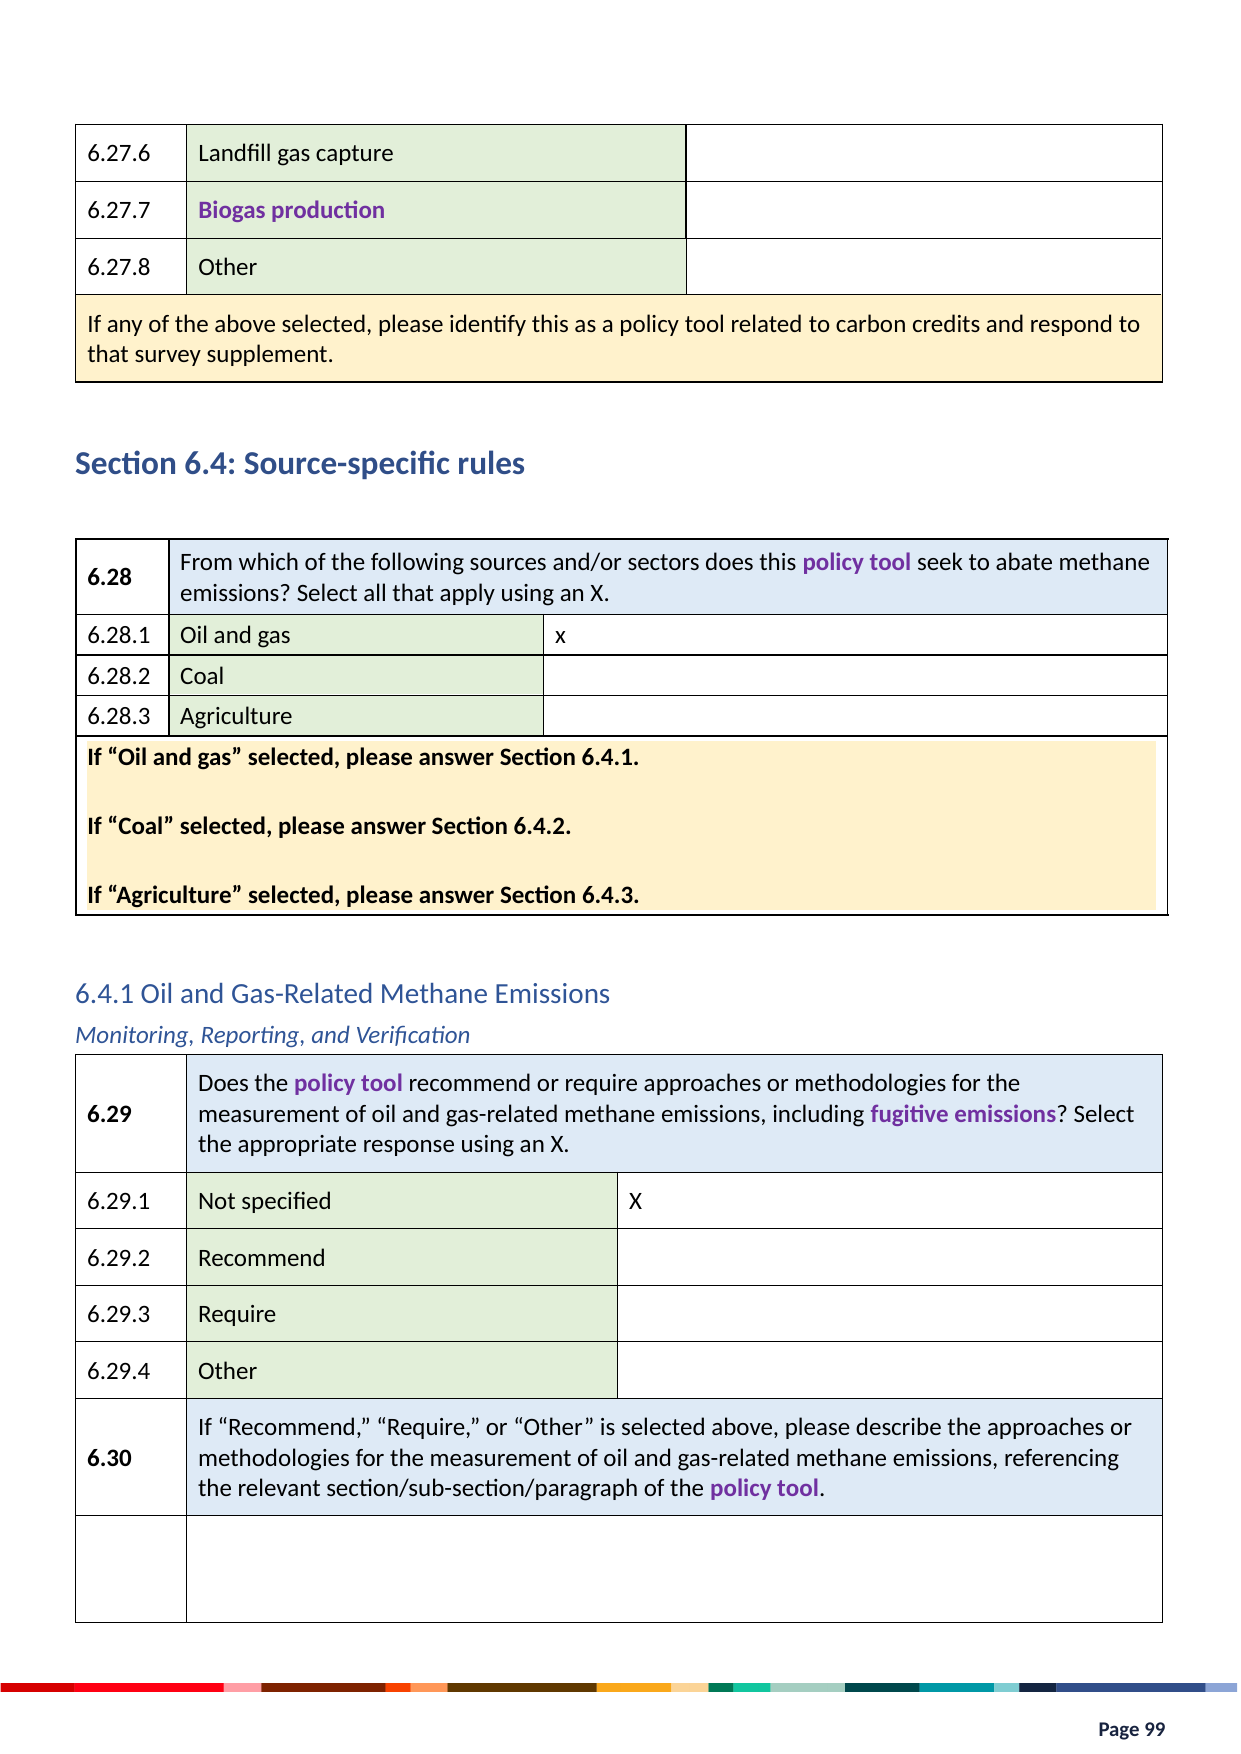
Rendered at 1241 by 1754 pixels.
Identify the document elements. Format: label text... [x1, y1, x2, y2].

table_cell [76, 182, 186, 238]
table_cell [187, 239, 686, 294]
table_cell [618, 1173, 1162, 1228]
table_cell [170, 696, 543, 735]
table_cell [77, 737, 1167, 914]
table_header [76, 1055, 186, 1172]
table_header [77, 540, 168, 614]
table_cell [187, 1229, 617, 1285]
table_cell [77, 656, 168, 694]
subtitle Monitoring, Reporting, and Verification [75, 1019, 1165, 1050]
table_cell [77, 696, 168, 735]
subtitle 6.4.1 Oil and Gas-Related Methane Emissions [75, 975, 1165, 1011]
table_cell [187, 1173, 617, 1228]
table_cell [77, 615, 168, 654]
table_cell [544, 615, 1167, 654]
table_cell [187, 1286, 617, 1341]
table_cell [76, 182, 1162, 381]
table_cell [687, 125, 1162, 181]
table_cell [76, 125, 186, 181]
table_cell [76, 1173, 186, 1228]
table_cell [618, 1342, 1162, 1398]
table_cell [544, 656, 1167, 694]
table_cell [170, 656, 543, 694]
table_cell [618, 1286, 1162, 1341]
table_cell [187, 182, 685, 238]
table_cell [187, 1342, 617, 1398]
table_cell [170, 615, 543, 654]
picture [0, 1683, 1236, 1692]
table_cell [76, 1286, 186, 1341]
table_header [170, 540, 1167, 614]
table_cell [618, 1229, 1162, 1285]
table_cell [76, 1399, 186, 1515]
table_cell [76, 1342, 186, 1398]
subtitle Section 6.4: Source-specific rules [75, 442, 1165, 483]
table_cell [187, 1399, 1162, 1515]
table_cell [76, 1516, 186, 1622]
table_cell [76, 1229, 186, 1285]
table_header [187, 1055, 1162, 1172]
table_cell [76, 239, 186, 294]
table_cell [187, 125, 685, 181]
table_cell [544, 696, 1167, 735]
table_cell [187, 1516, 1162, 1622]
